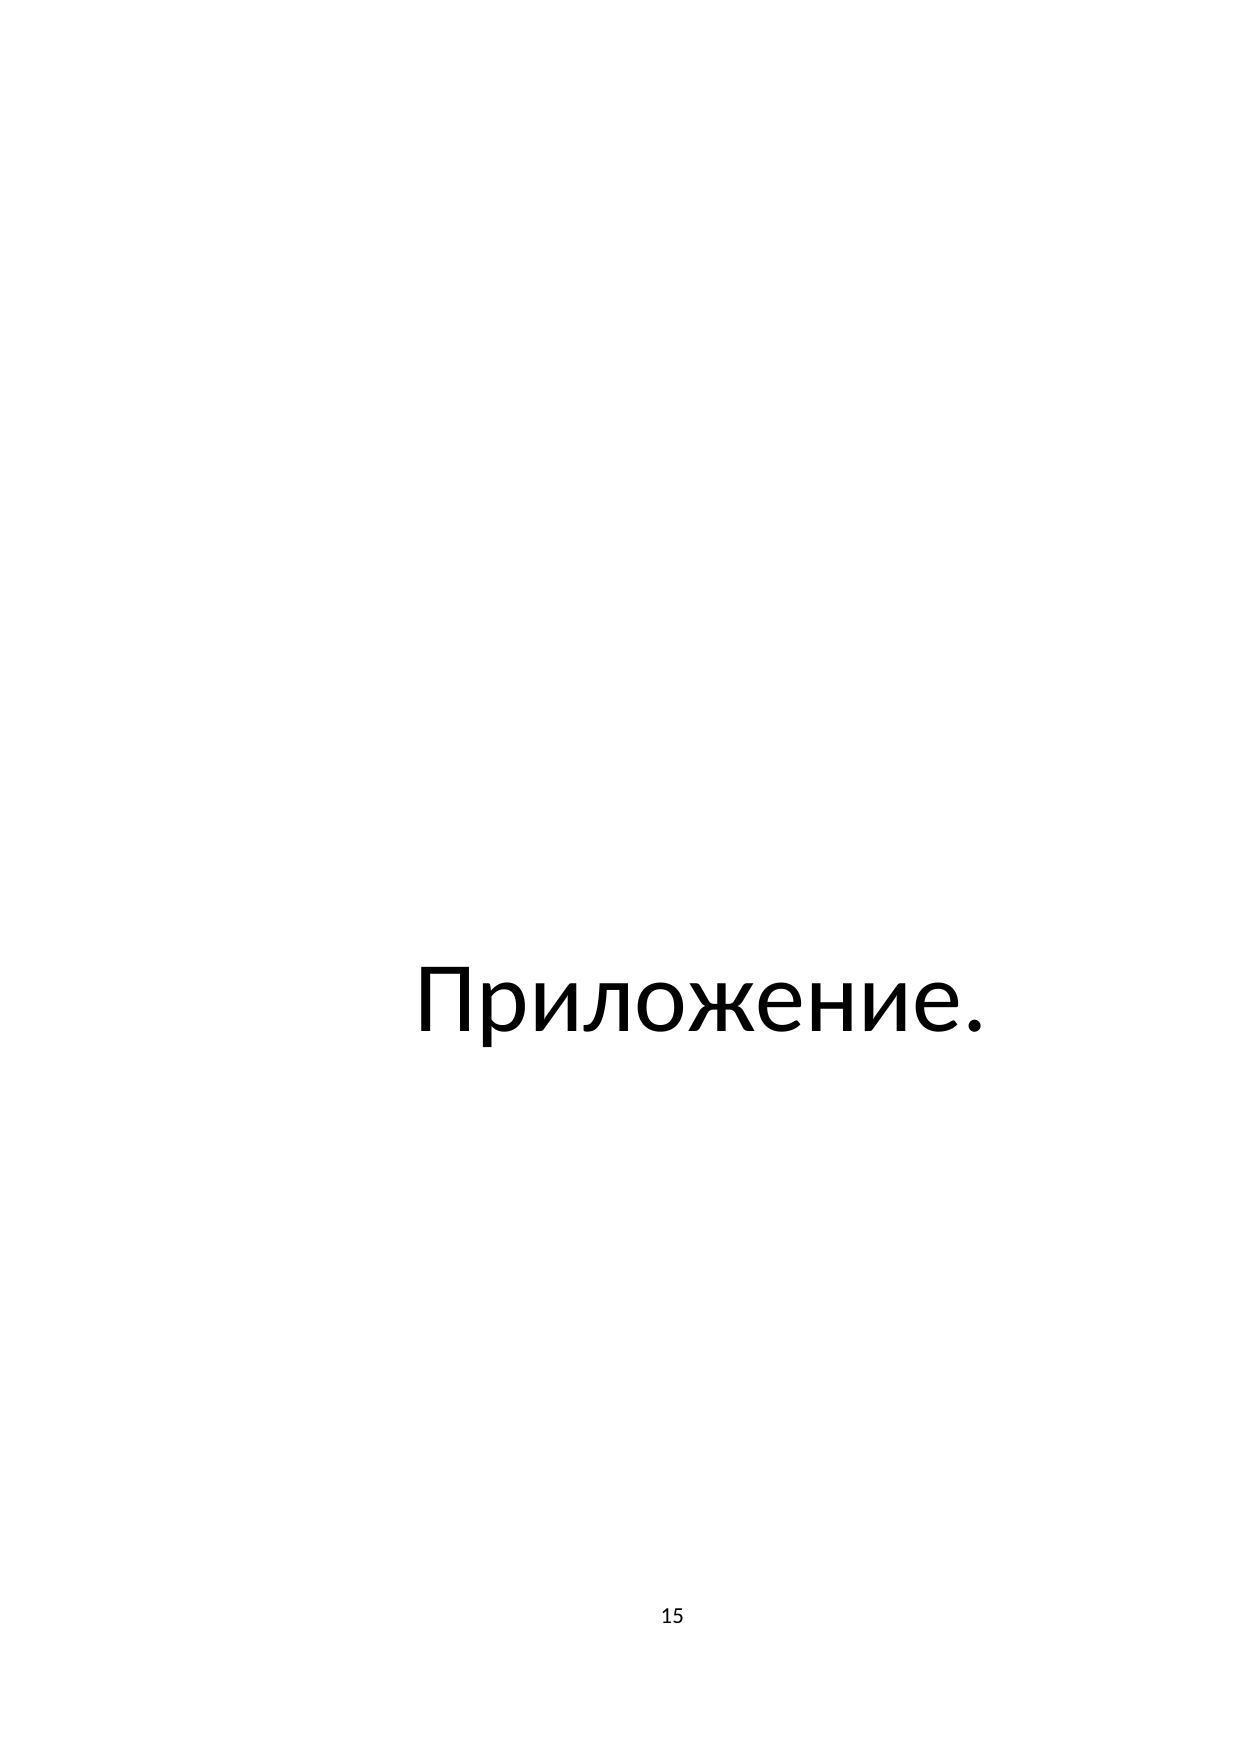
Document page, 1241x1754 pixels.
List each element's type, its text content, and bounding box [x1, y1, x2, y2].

text Приложение. [148, 934, 1196, 1056]
